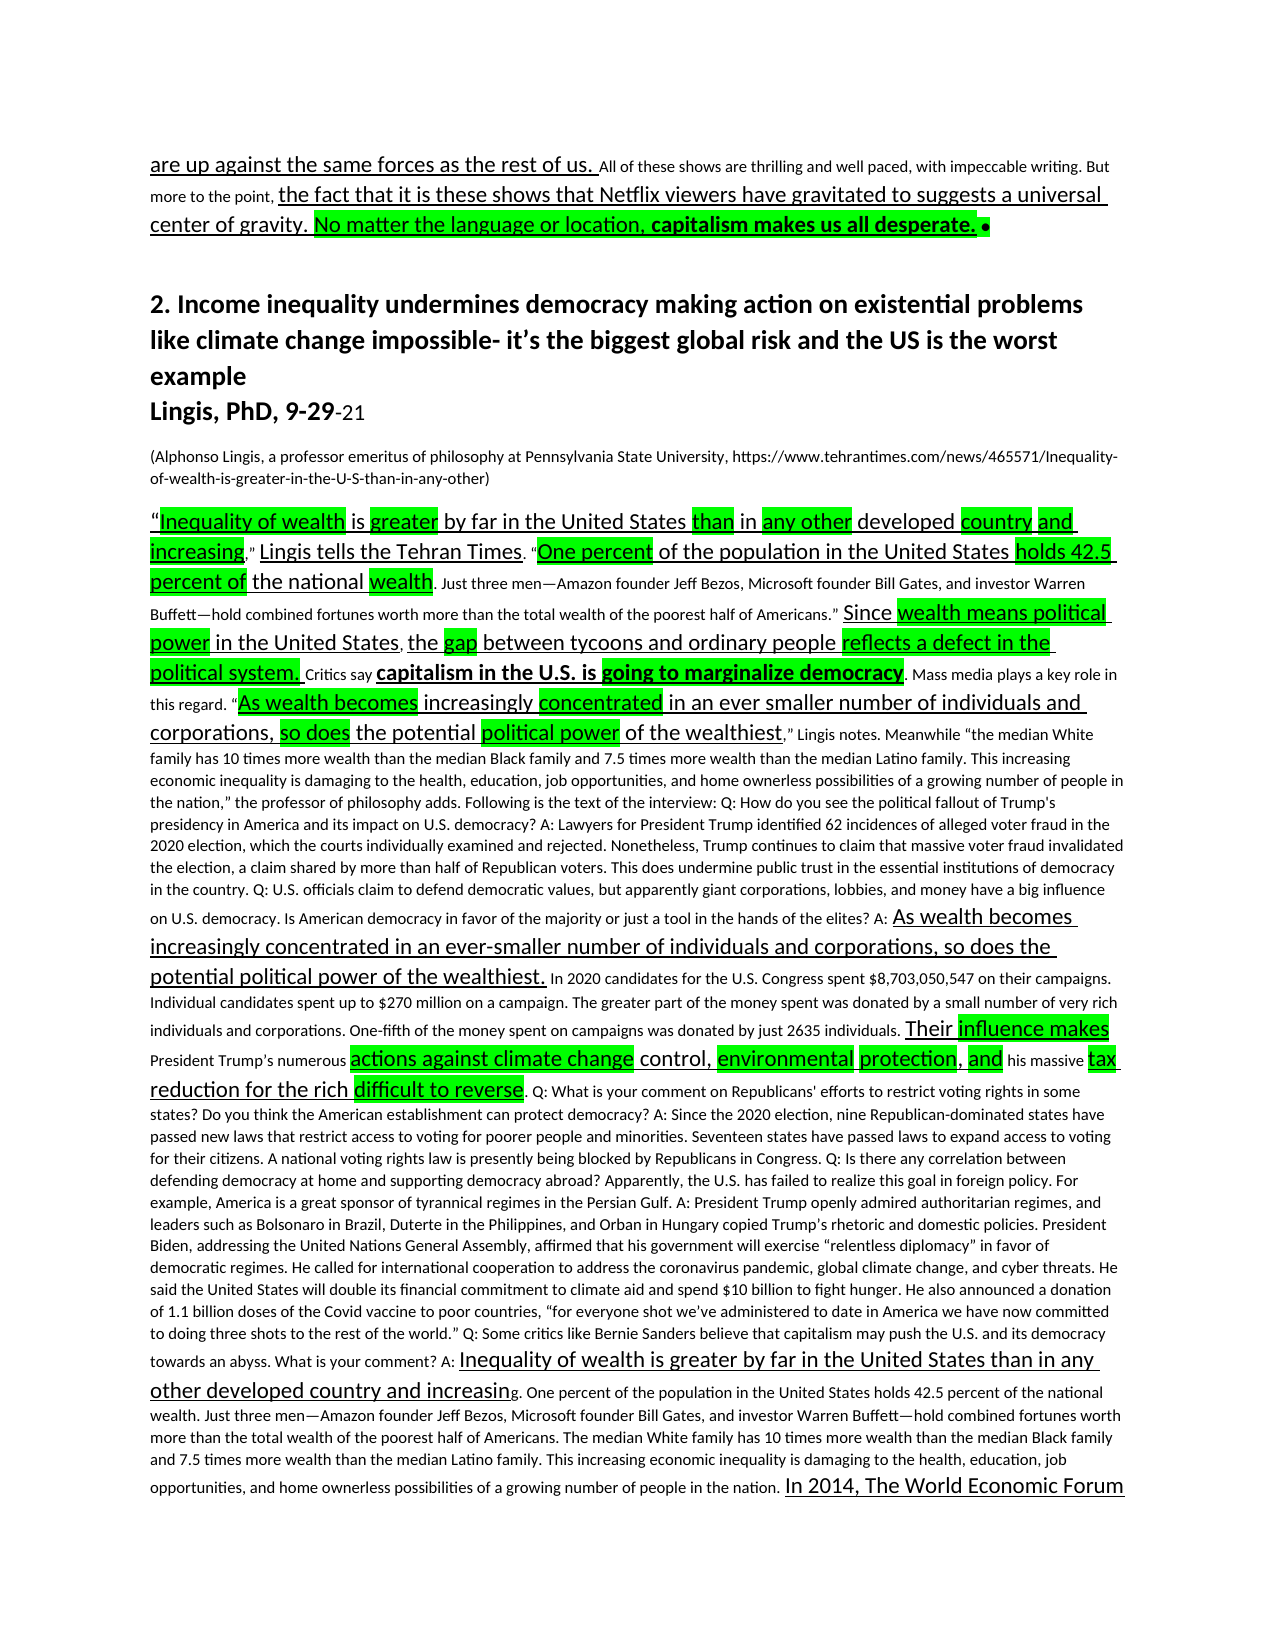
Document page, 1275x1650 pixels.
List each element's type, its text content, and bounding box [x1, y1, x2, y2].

subtitle 2. Income inequality undermines democracy making action on existential problems like climate change impossible- it’s the biggest global risk and the US is the worst example [150, 287, 1125, 392]
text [150, 150, 1125, 269]
text Lingis, PhD, 9-29-21 [150, 394, 1125, 427]
text (Alphonso Lingis, a professor emeritus of philosophy at Pennsylvania State University, https://www.tehrantimes.com/news/465571/Inequality-of-wealth-is-greater-in-the-U-S-than-in-any-other) [150, 447, 1125, 489]
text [150, 507, 1125, 1500]
